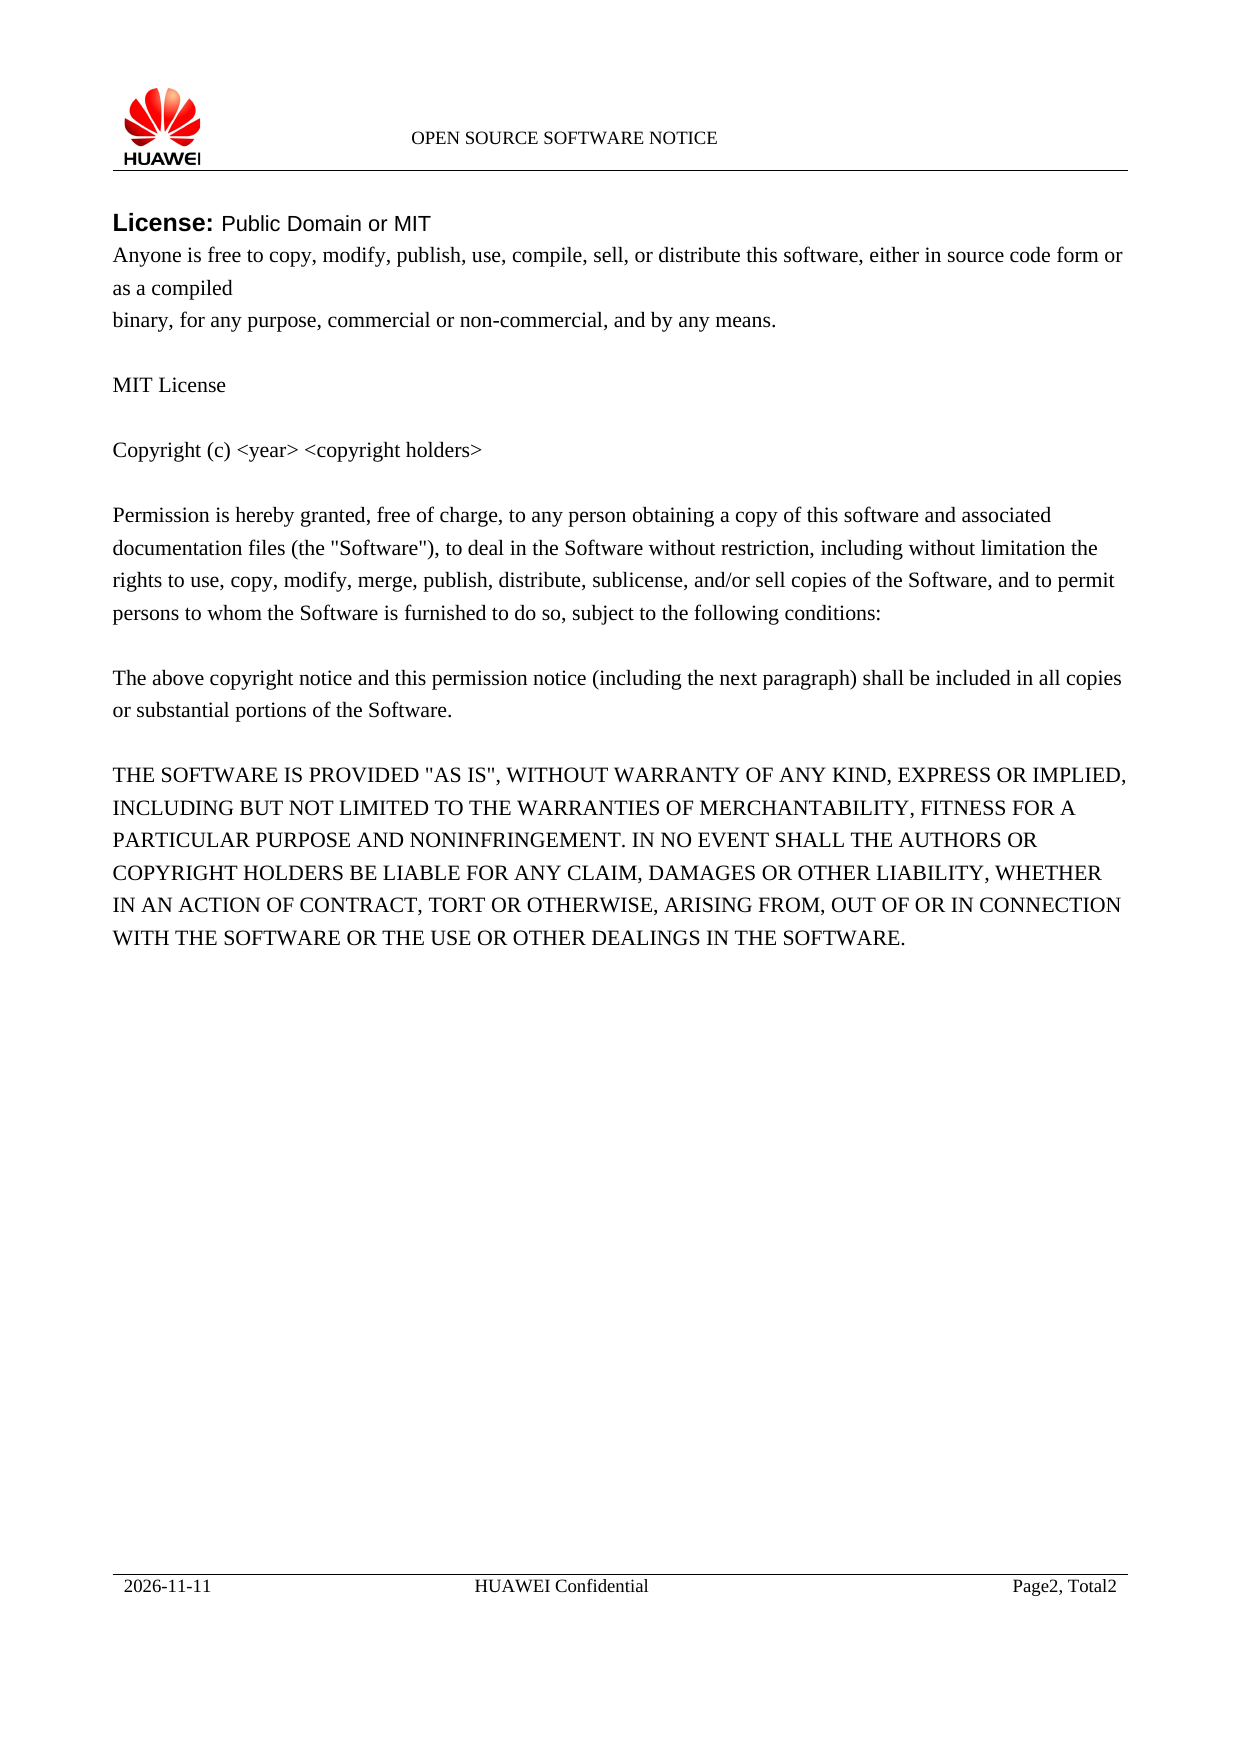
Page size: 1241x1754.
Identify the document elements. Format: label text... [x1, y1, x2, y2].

text License: Public Domain or MIT [112, 206, 1128, 239]
picture [124, 88, 201, 165]
text Anyone is free to copy, modify, publish, use, compile, sell, or distribute this software, either in source code form or as a compiled binary, for any purpose, commercial or non-commercial, and by any means. MIT License Copyright (c) <year> <copyright holders> Permission is hereby granted, free of charge, to any person obtaining a copy of this software and associated documentation files (the "Software"), to deal in the Software without restriction, including without limitation the rights to use, copy, modify, merge, publish, distribute, sublicense, and/or sell copies of the Software, and to permit persons to whom the Software is furnished to do so, subject to the following conditions: The above copyright notice and this permission notice (including the next paragraph) shall be included in all copies or substantial portions of the Software. THE SOFTWARE IS PROVIDED "AS IS", WITHOUT WARRANTY OF ANY KIND, EXPRESS OR IMPLIED, INCLUDING BUT NOT LIMITED TO THE WARRANTIES OF MERCHANTABILITY, FITNESS FOR A PARTICULAR PURPOSE AND NONINFRINGEMENT. IN NO EVENT SHALL THE AUTHORS OR COPYRIGHT HOLDERS BE LIABLE FOR ANY CLAIM, DAMAGES OR OTHER LIABILITY, WHETHER IN AN ACTION OF CONTRACT, TORT OR OTHERWISE, ARISING FROM, OUT OF OR IN CONNECTION WITH THE SOFTWARE OR THE USE OR OTHER DEALINGS IN THE SOFTWARE. [112, 239, 1128, 954]
